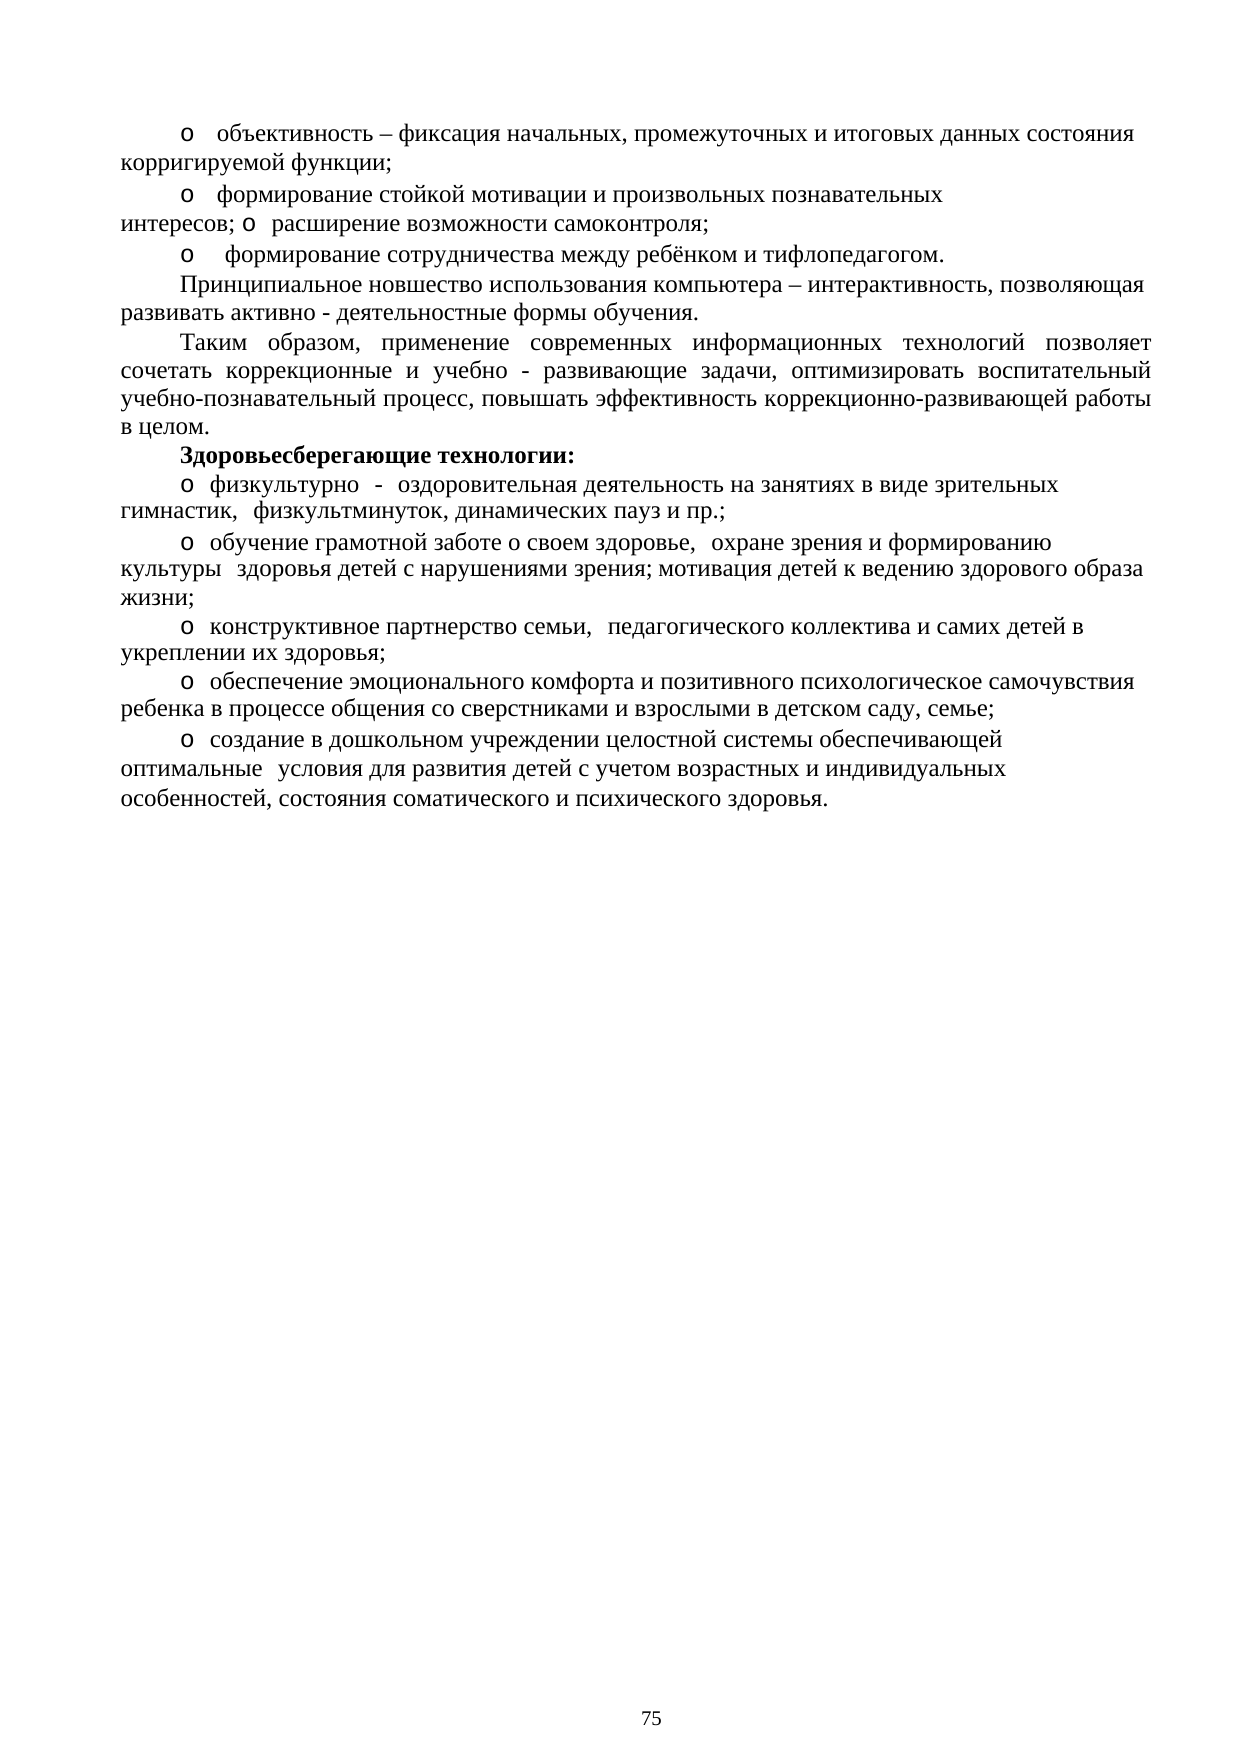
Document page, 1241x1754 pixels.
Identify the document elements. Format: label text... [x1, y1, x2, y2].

list формирование стойкой мотивации и произвольных познавательных интересов; o расширение возможности самоконтроля; [120, 179, 1029, 238]
text o физкультурно - оздоровительная деятельность на занятиях в виде зрительных гимнастик, физкультминуток, динамических пауз и пр.; [120, 470, 1150, 526]
list объективность – фиксация начальных, промежуточных и итоговых данных состояния корригируемой функции; [120, 118, 1150, 176]
text o обучение грамотной заботе о своем здоровье, охране зрения и формированию культуры здоровья детей с нарушениями зрения; мотивация детей к ведению здорового образа жизни; [120, 528, 1150, 610]
text Принципиальное новшество использования компьютера – интерактивность, позволяющая развивать активно - деятельностные формы обучения. [120, 270, 1150, 326]
text Таким образом, применение современных информационных технологий позволяет сочетать коррекционные и учебно - развивающие задачи, оптимизировать воспитательный учебно-познавательный процесс, повышать эффективность коррекционно-развивающей работы в целом. [120, 327, 1152, 440]
text o формирование сотрудничества между ребёнком и тифлопедагогом. [120, 239, 1152, 270]
text o создание в дошкольном учреждении целостной системы обеспечивающей оптимальные условия для развития детей с учетом возрастных и индивидуальных особенностей, состояния соматического и психического здоровья. [120, 723, 1150, 812]
text o конструктивное партнерство семьи, педагогического коллектива и самих детей в укреплении их здоровья; [120, 612, 1150, 666]
text Здоровьесберегающие технологии: [120, 440, 1152, 469]
text o обеспечение эмоционального комфорта и позитивного психологическое самочувствия ребенка в процессе общения со сверстниками и взрослыми в детском саду, семье; [120, 667, 1150, 722]
